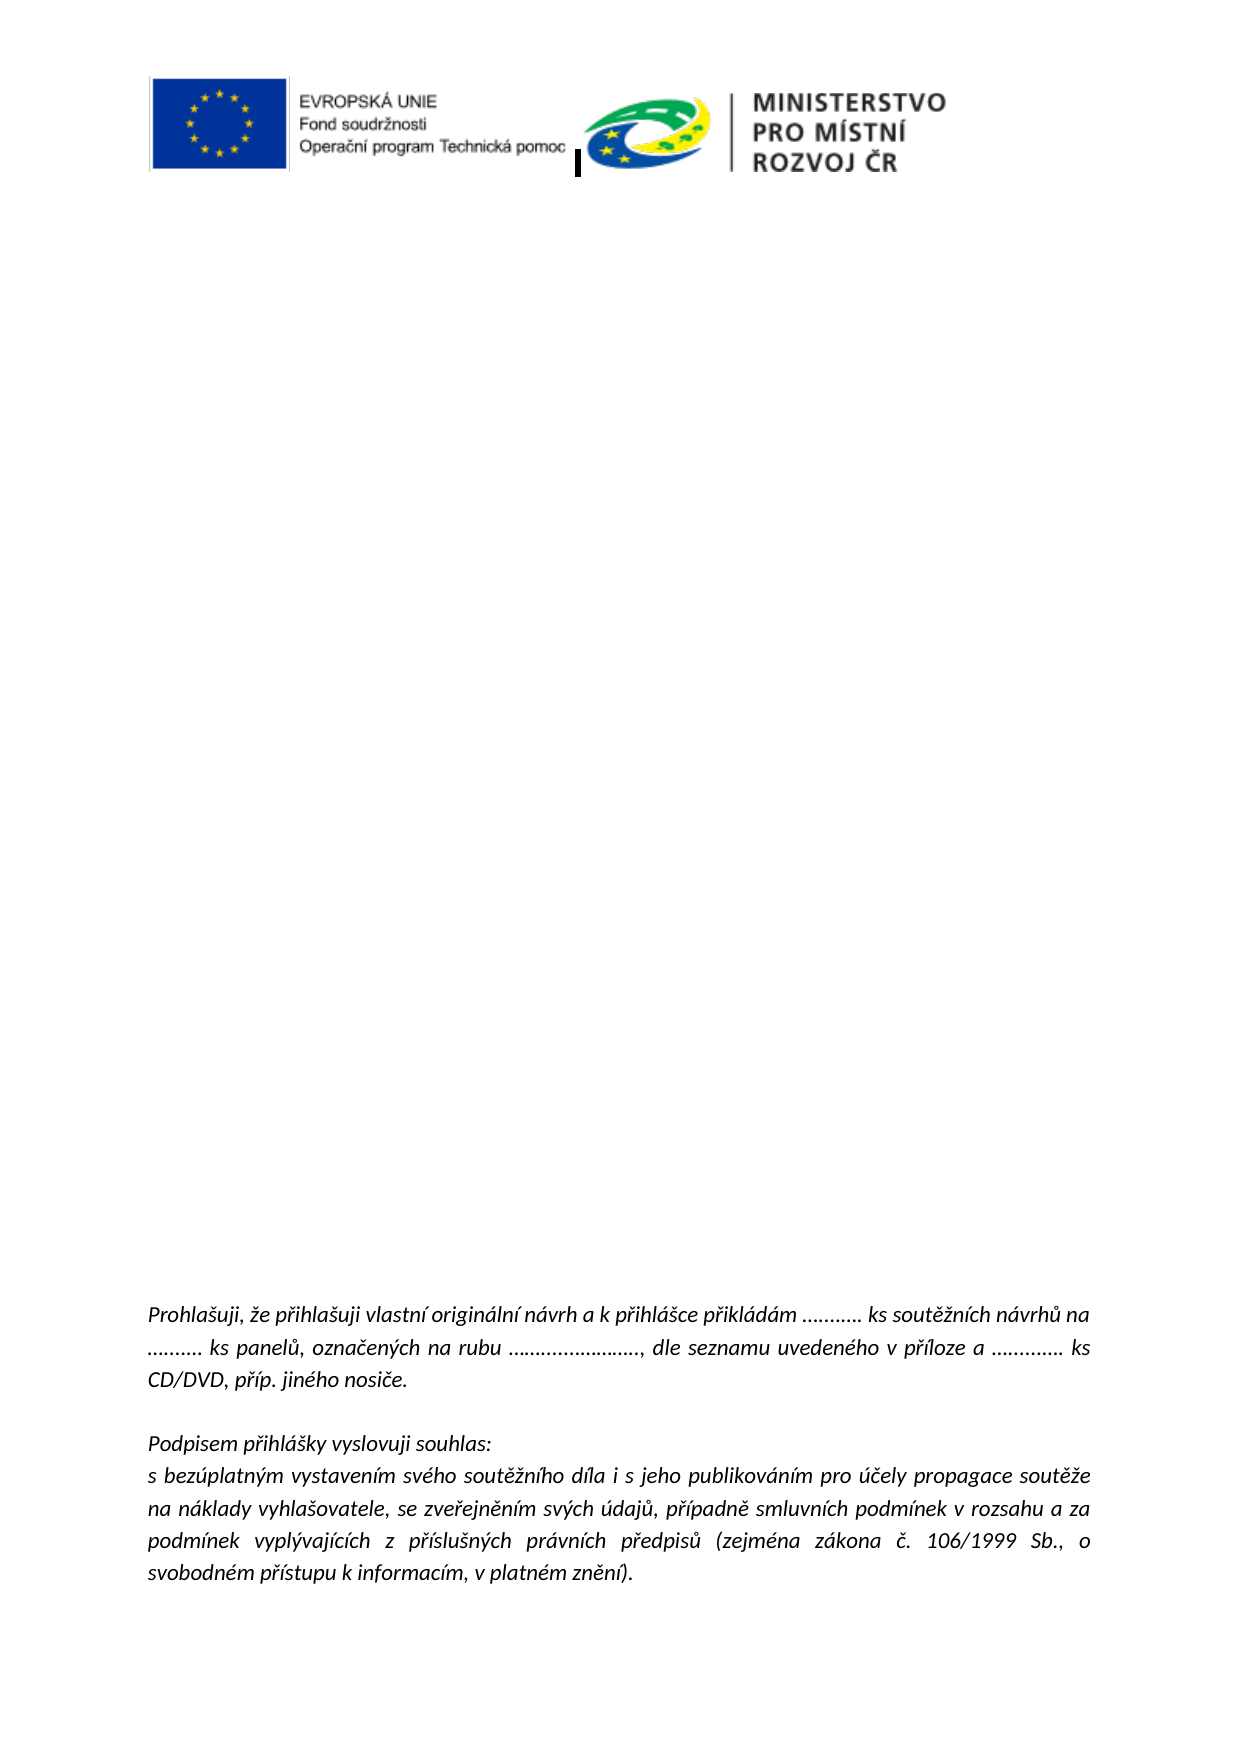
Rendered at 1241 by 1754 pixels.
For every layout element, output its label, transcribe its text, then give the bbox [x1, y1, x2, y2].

picture [147, 76, 570, 172]
text s bezúplatným vystavením svého soutěžního díla i s jeho publikováním pro účely propagace soutěže na náklady vyhlašovatele, se zveřejněním svých údajů, případně smluvních podmínek v rozsahu a za podmínek vyplývajících z příslušných právních předpisů (zejména zákona č. 106/1999 Sb., o svobodném přístupu k informacím, v platném znění). [148, 1461, 1093, 1586]
text Podpisem přihlášky vyslovuji souhlas: [148, 1429, 1093, 1457]
picture [581, 93, 949, 172]
text Prohlašuji, že přihlašuji vlastní originální návrh a k přihlášce přikládám …....…. ks soutěžních návrhů na …....… ks panelů, označených na rubu …….......……….., dle seznamu uvedeného v příloze a …......…. ks CD/DVD, příp. jiného nosiče. [148, 1301, 1093, 1393]
